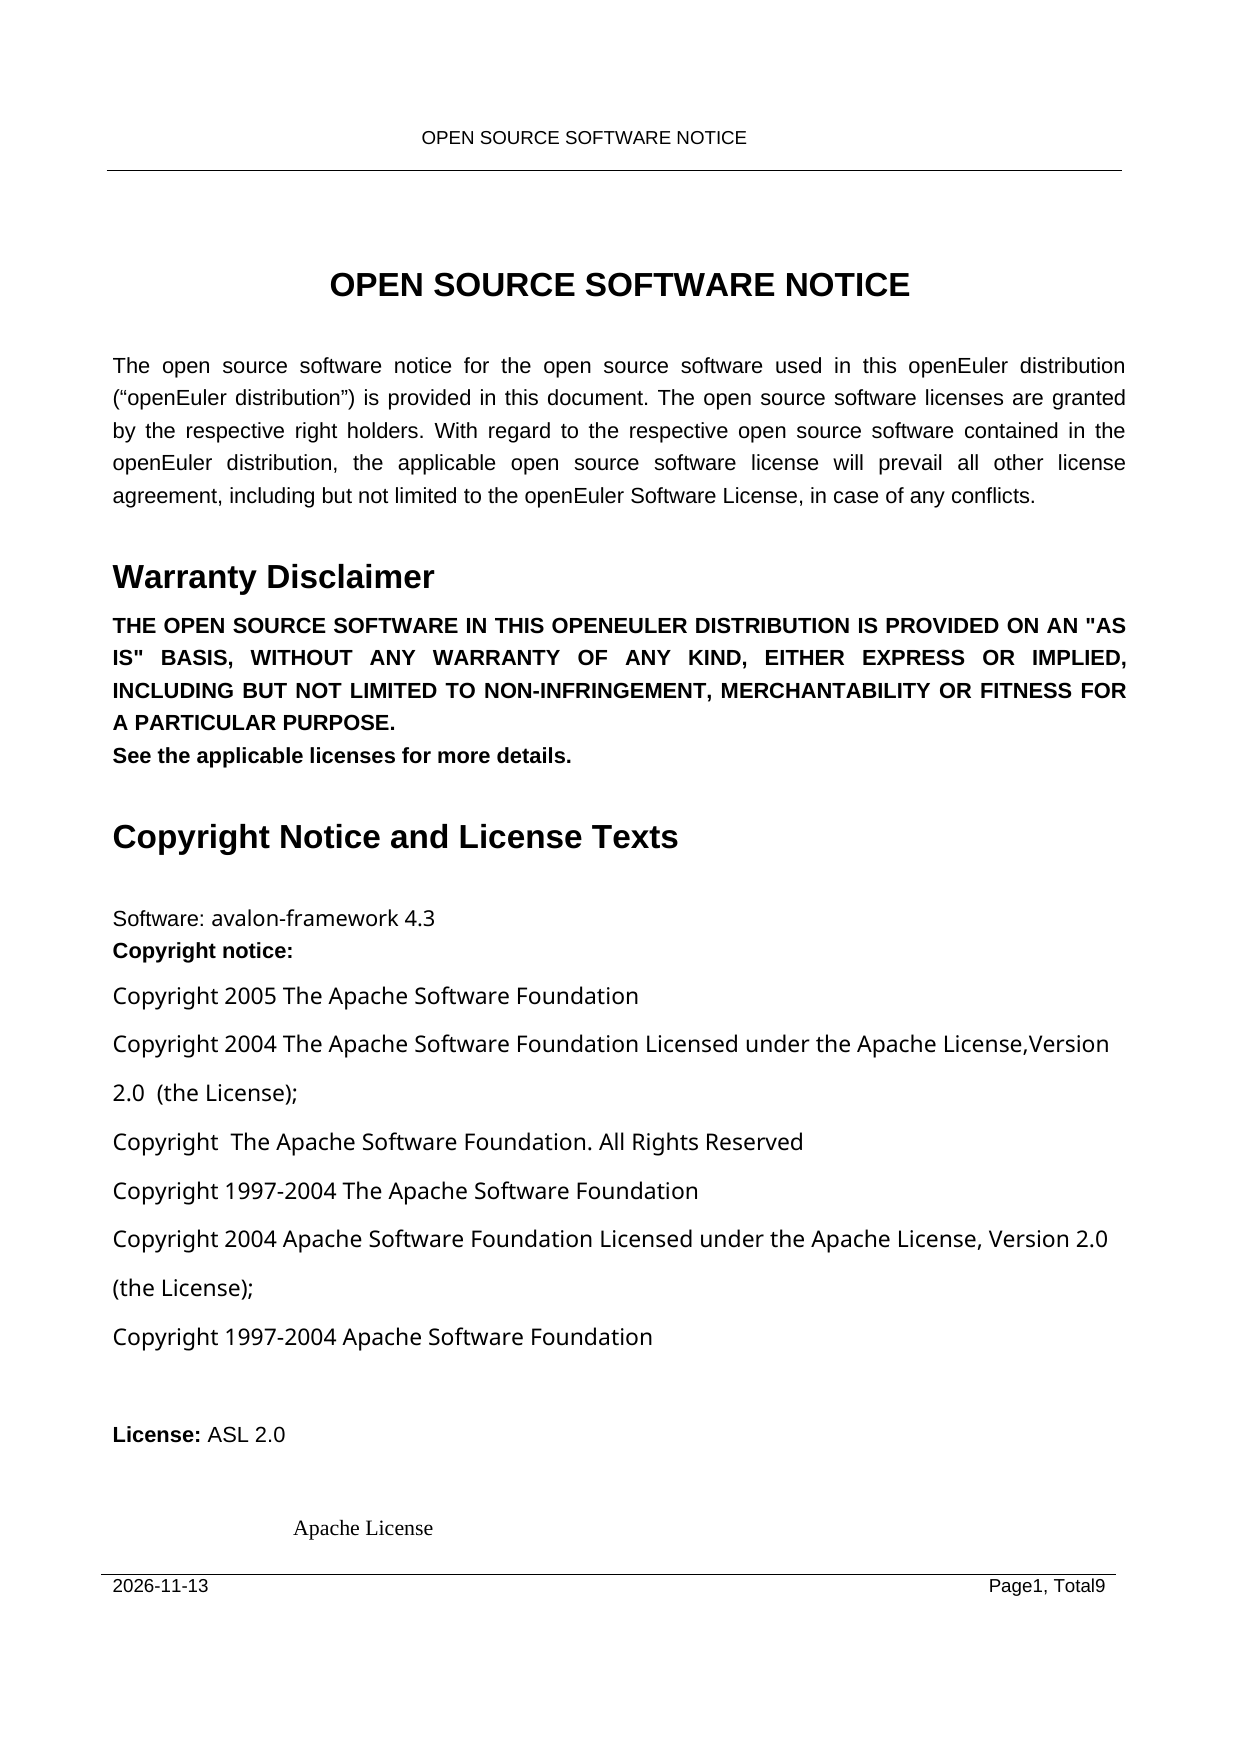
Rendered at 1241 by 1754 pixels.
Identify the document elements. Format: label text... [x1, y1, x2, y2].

text Copyright 2005 The Apache Software Foundation Copyright 2004 The Apache Software Foundation Licensed under the Apache License,Version 2.0 (the License); Copyright The Apache Software Foundation. All Rights Reserved Copyright 1997-2004 The Apache Software Foundation Copyright 2004 Apache Software Foundation Licensed under the Apache License, Version 2.0 (the License); Copyright 1997-2004 Apache Software Foundation [112, 979, 1128, 1402]
text The open source software notice for the open source software used in this openEuler distribution (“openEuler distribution”) is provided in this document. The open source software licenses are granted by the respective right holders. With regard to the respective open source software contained in the openEuler distribution, the applicable open source software license will prevail all other license agreement, including but not limited to the openEuler Software License, in case of any conflicts. [112, 349, 1128, 511]
text License: ASL 2.0 [112, 1418, 1128, 1450]
text Copyright Notice and License Texts [112, 804, 1128, 869]
text Copyright notice: [112, 934, 1128, 966]
text OPEN SOURCE SOFTWARE NOTICE [112, 251, 1128, 316]
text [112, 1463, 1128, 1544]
text Warranty Disclaimer [112, 544, 1128, 609]
text THE OPEN SOURCE SOFTWARE IN THIS OPENEULER DISTRIBUTION IS PROVIDED ON AN "AS IS" BASIS, WITHOUT ANY WARRANTY OF ANY KIND, EITHER EXPRESS OR IMPLIED, INCLUDING BUT NOT LIMITED TO NON-INFRINGEMENT, MERCHANTABILITY OR FITNESS FOR A PARTICULAR PURPOSE. See the applicable licenses for more details. [112, 609, 1128, 771]
text Software: avalon-framework 4.3 [112, 901, 1128, 934]
